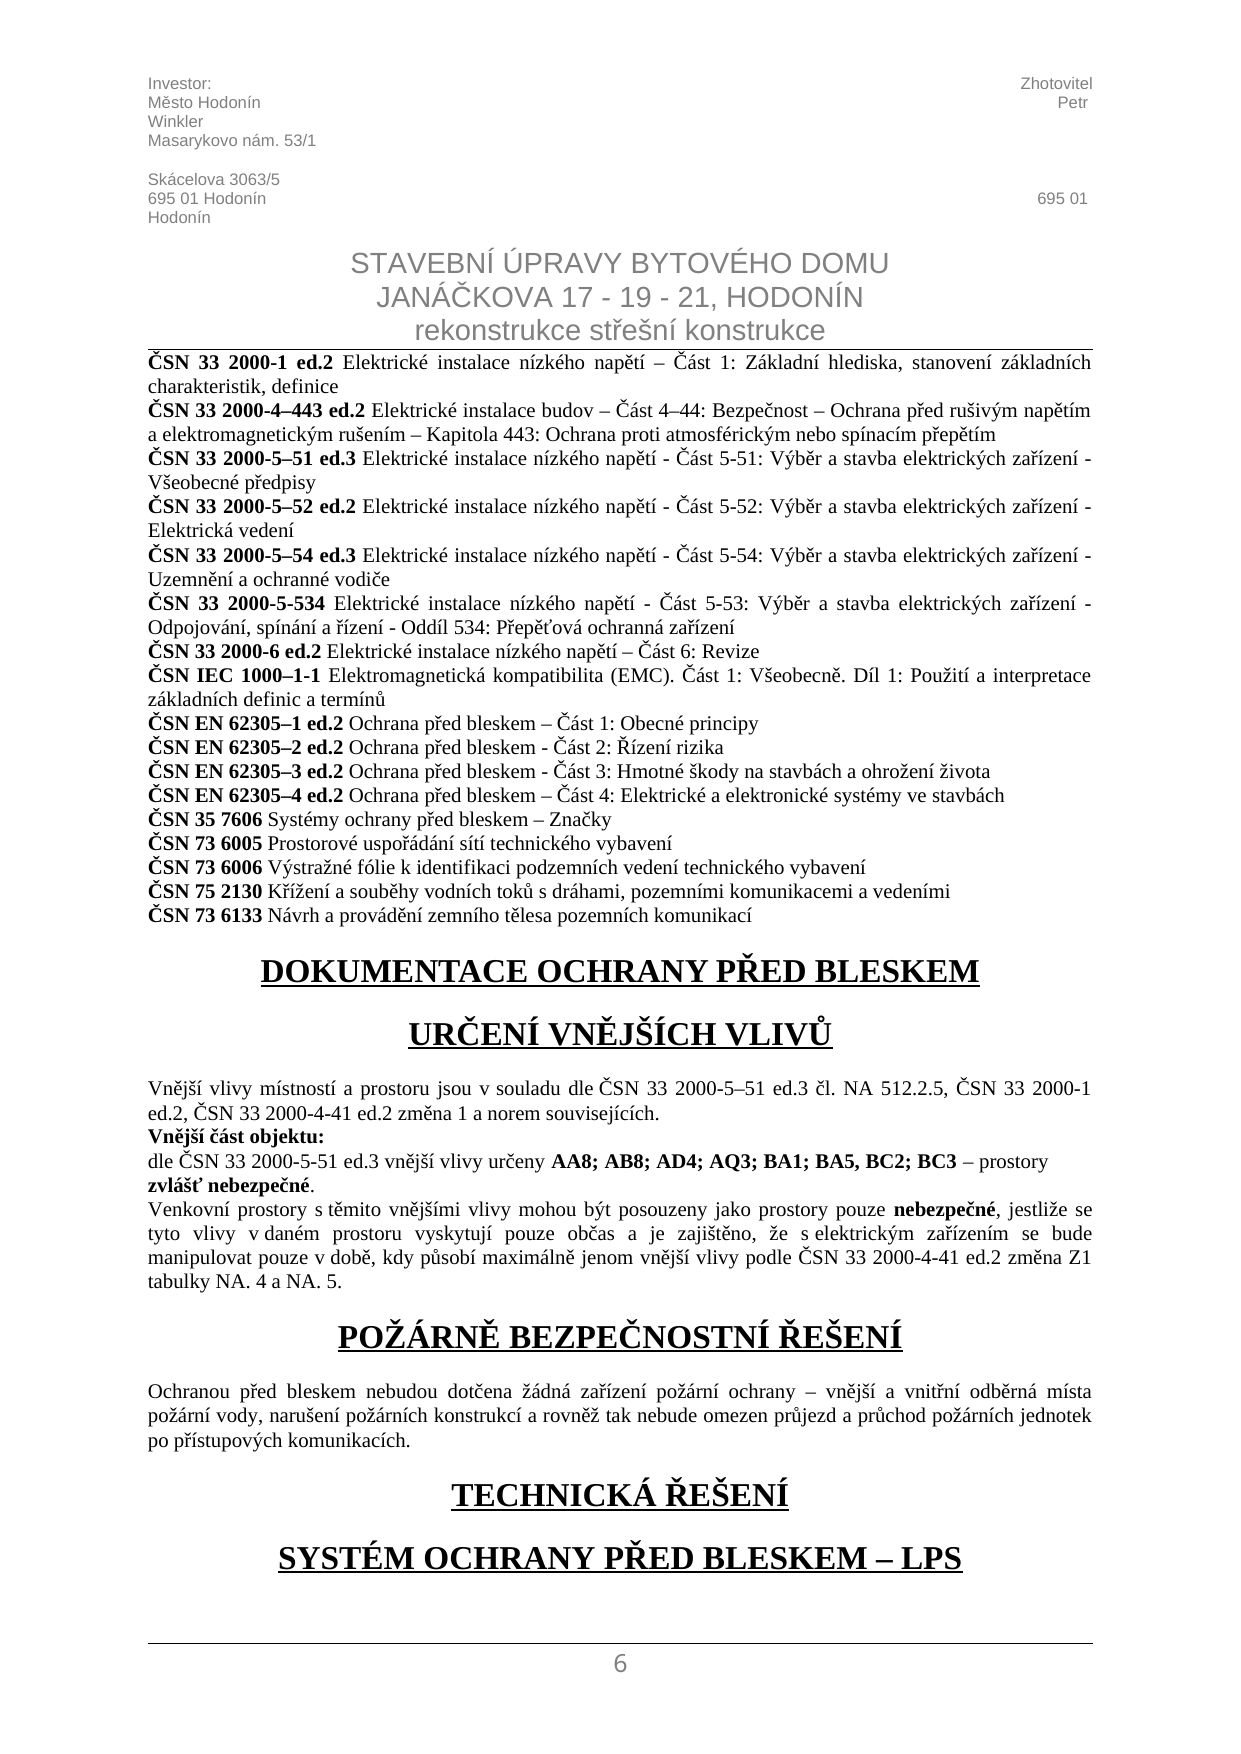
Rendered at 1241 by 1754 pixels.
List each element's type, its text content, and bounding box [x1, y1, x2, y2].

text ČSN 33 2000-5–51 ed.3 Elektrické instalace nízkého napětí - Část 5-51: Výběr a stavba elektrických zařízení - Všeobecné předpisy [148, 446, 1093, 494]
text ČSN EN 62305–1 ed.2 Ochrana před bleskem – Část 1: Obecné principy [148, 711, 1093, 735]
text ČSN 33 2000-5–54 ed.3 Elektrické instalace nízkého napětí - Část 5-54: Výběr a stavba elektrických zařízení - Uzemnění a ochranné vodiče [148, 542, 1093, 591]
text Ochranou před bleskem nebudou dotčena žádná zařízení požární ochrany – vnější a vnitřní odběrná místa požární vody, narušení požárních konstrukcí a rovněž tak nebude omezen průjezd a průchod požárních jednotek po přístupových komunikacích. [148, 1379, 1093, 1452]
text SYSTÉM OCHRANY PŘED BLESKEM – LPS [148, 1538, 1093, 1576]
text POŽÁRNĚ BEZPEČNOSTNÍ ŘEŠENÍ [148, 1317, 1093, 1355]
text ČSN 35 7606 Systémy ochrany před bleskem – Značky [148, 807, 1093, 831]
text ČSN 33 2000-5–52 ed.2 Elektrické instalace nízkého napětí - Část 5-52: Výběr a stavba elektrických zařízení - Elektrická vedení [148, 494, 1093, 542]
text Vnější část objektu: [148, 1124, 1093, 1148]
text ČSN 33 2000-4–443 ed.2 Elektrické instalace budov – Část 4–44: Bezpečnost – Ochrana před rušivým napětím a elektromagnetickým rušením – Kapitola 443: Ochrana proti atmosférickým nebo spínacím přepětím [148, 398, 1093, 446]
text ČSN 33 2000-1 ed.2 Elektrické instalace nízkého napětí – Část 1: Základní hlediska, stanovení základních charakteristik, definice [148, 350, 1093, 398]
text ČSN IEC 1000–1-1 Elektromagnetická kompatibilita (EMC). Část 1: Všeobecně. Díl 1: Použití a interpretace základních definic a termínů [148, 663, 1093, 711]
text ČSN EN 62305–2 ed.2 Ochrana před bleskem - Část 2: Řízení rizika [148, 735, 1093, 759]
text Venkovní prostory s těmito vnějšími vlivy mohou být posouzeny jako prostory pouze nebezpečné, jestliže se tyto vlivy v daném prostoru vyskytují pouze občas a je zajištěno, že s elektrickým zařízením se bude manipulovat pouze v době, kdy působí maximálně jenom vnější vlivy podle ČSN 33 2000-4-41 ed.2 změna Z1 tabulky NA. 4 a NA. 5. [148, 1197, 1093, 1293]
text ČSN EN 62305–3 ed.2 Ochrana před bleskem - Část 3: Hmotné škody na stavbách a ohrožení života [148, 759, 1093, 783]
text ČSN EN 62305–4 ed.2 Ochrana před bleskem – Část 4: Elektrické a elektronické systémy ve stavbách [148, 783, 1093, 807]
text Vnější vlivy místností a prostoru jsou v souladu dle ČSN 33 2000-5–51 ed.3 čl. NA 512.2.5, ČSN 33 2000-1 ed.2, ČSN 33 2000-4-41 ed.2 změna 1 a norem souvisejících. [148, 1076, 1093, 1124]
text ČSN 33 2000-5-534 Elektrické instalace nízkého napětí - Část 5-53: Výběr a stavba elektrických zařízení - Odpojování, spínání a řízení - Oddíl 534: Přepěťová ochranná zařízení [148, 591, 1093, 639]
text ČSN 33 2000-6 ed.2 Elektrické instalace nízkého napětí – Část 6: Revize [148, 639, 1093, 663]
text URČENÍ VNĚJŠÍCH VLIVŮ [148, 1014, 1093, 1052]
text ČSN 73 6133 Návrh a provádění zemního tělesa pozemních komunikací [148, 903, 1093, 927]
text ČSN 75 2130 Křížení a souběhy vodních toků s dráhami, pozemními komunikacemi a vedeními [148, 879, 1093, 903]
text dle ČSN 33 2000-5-51 ed.3 vnější vlivy určeny AA8; AB8; AD4; AQ3; BA1; BA5, BC2; BC3 – prostory zvlášť nebezpečné. [148, 1148, 1048, 1197]
text ČSN 73 6005 Prostorové uspořádání sítí technického vybavení [148, 831, 1093, 855]
text ČSN 73 6006 Výstražné fólie k identifikaci podzemních vedení technického vybavení [148, 855, 1093, 879]
subtitle TECHNICKÁ ŘEŠENÍ [148, 1476, 1093, 1514]
subtitle DOKUMENTACE OCHRANY PŘED BLESKEM [148, 952, 1093, 990]
